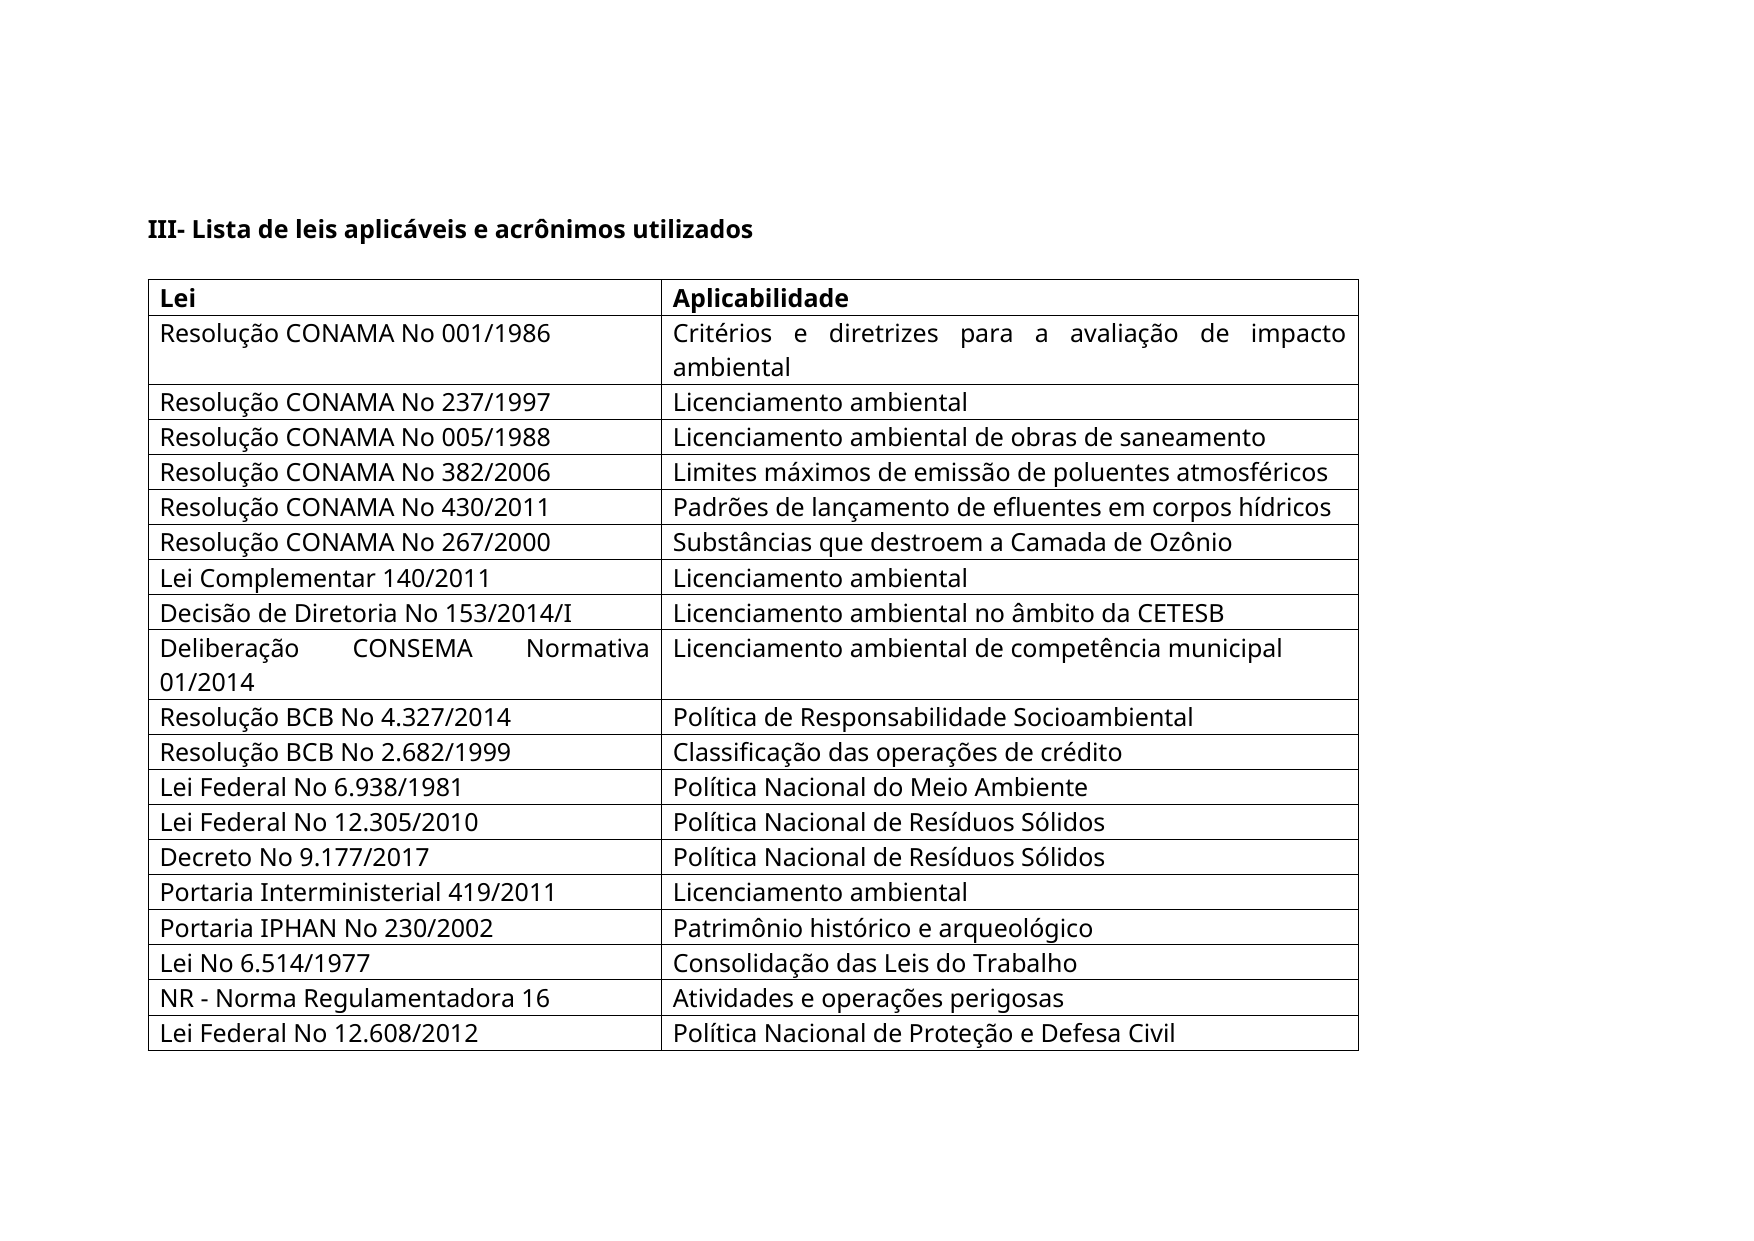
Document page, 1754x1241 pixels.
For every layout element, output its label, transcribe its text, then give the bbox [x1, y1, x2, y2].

table_header Aplicabilidade [662, 280, 1358, 314]
table_header Lei [149, 280, 661, 314]
table_cell Licenciamento ambiental [662, 560, 1358, 594]
table_cell Atividades e operações perigosas [662, 980, 1358, 1014]
table_cell Consolidação das Leis do Trabalho [662, 945, 1358, 979]
table_cell Lei Complementar 140/2011 [149, 560, 661, 594]
table_cell Resolução CONAMA No 001/1986 [149, 316, 661, 384]
table_cell Política Nacional de Resíduos Sólidos [662, 805, 1358, 839]
table_cell Lei Federal No 12.608/2012 [149, 1016, 661, 1049]
table_cell Limites máximos de emissão de poluentes atmosféricos [662, 455, 1358, 489]
table_cell Resolução BCB No 4.327/2014 [149, 700, 661, 734]
table_cell Decreto No 9.177/2017 [149, 840, 661, 874]
table_cell Política Nacional de Resíduos Sólidos [662, 840, 1358, 874]
table_cell Política Nacional do Meio Ambiente [662, 770, 1358, 804]
table_cell Resolução CONAMA No 430/2011 [149, 490, 661, 524]
table_cell Resolução CONAMA No 237/1997 [149, 385, 661, 419]
text III- Lista de leis aplicáveis e acrônimos utilizados [148, 211, 1606, 245]
table_cell Licenciamento ambiental de competência municipal [662, 630, 1358, 698]
table_cell Critérios e diretrizes para a avaliação de impacto ambiental [662, 316, 1358, 384]
table_cell Licenciamento ambiental de obras de saneamento [662, 420, 1358, 454]
table_cell Licenciamento ambiental no âmbito da CETESB [662, 595, 1358, 629]
table_cell Decisão de Diretoria No 153/2014/I [149, 595, 661, 629]
table_cell Política Nacional de Proteção e Defesa Civil [662, 1016, 1358, 1049]
table_cell Substâncias que destroem a Camada de Ozônio [662, 525, 1358, 559]
table_cell Portaria IPHAN No 230/2002 [149, 910, 661, 944]
table_cell Portaria Interministerial 419/2011 [149, 875, 661, 909]
table_cell Padrões de lançamento de efluentes em corpos hídricos [662, 490, 1358, 524]
table_cell Resolução CONAMA No 005/1988 [149, 420, 661, 454]
table_cell Licenciamento ambiental [662, 385, 1358, 419]
table_cell Deliberação CONSEMA Normativa 01/2014 [149, 630, 661, 698]
table_cell Classificação das operações de crédito [662, 735, 1358, 769]
table_cell Resolução CONAMA No 382/2006 [149, 455, 661, 489]
table_cell Licenciamento ambiental [662, 875, 1358, 909]
table_cell Lei Federal No 12.305/2010 [149, 805, 661, 839]
table_cell Resolução CONAMA No 267/2000 [149, 525, 661, 559]
table_cell Lei No 6.514/1977 [149, 945, 661, 979]
table_cell NR - Norma Regulamentadora 16 [149, 980, 661, 1014]
table_cell Resolução BCB No 2.682/1999 [149, 735, 661, 769]
table_cell Lei Federal No 6.938/1981 [149, 770, 661, 804]
table_cell Patrimônio histórico e arqueológico [662, 910, 1358, 944]
table_cell Política de Responsabilidade Socioambiental [662, 700, 1358, 734]
